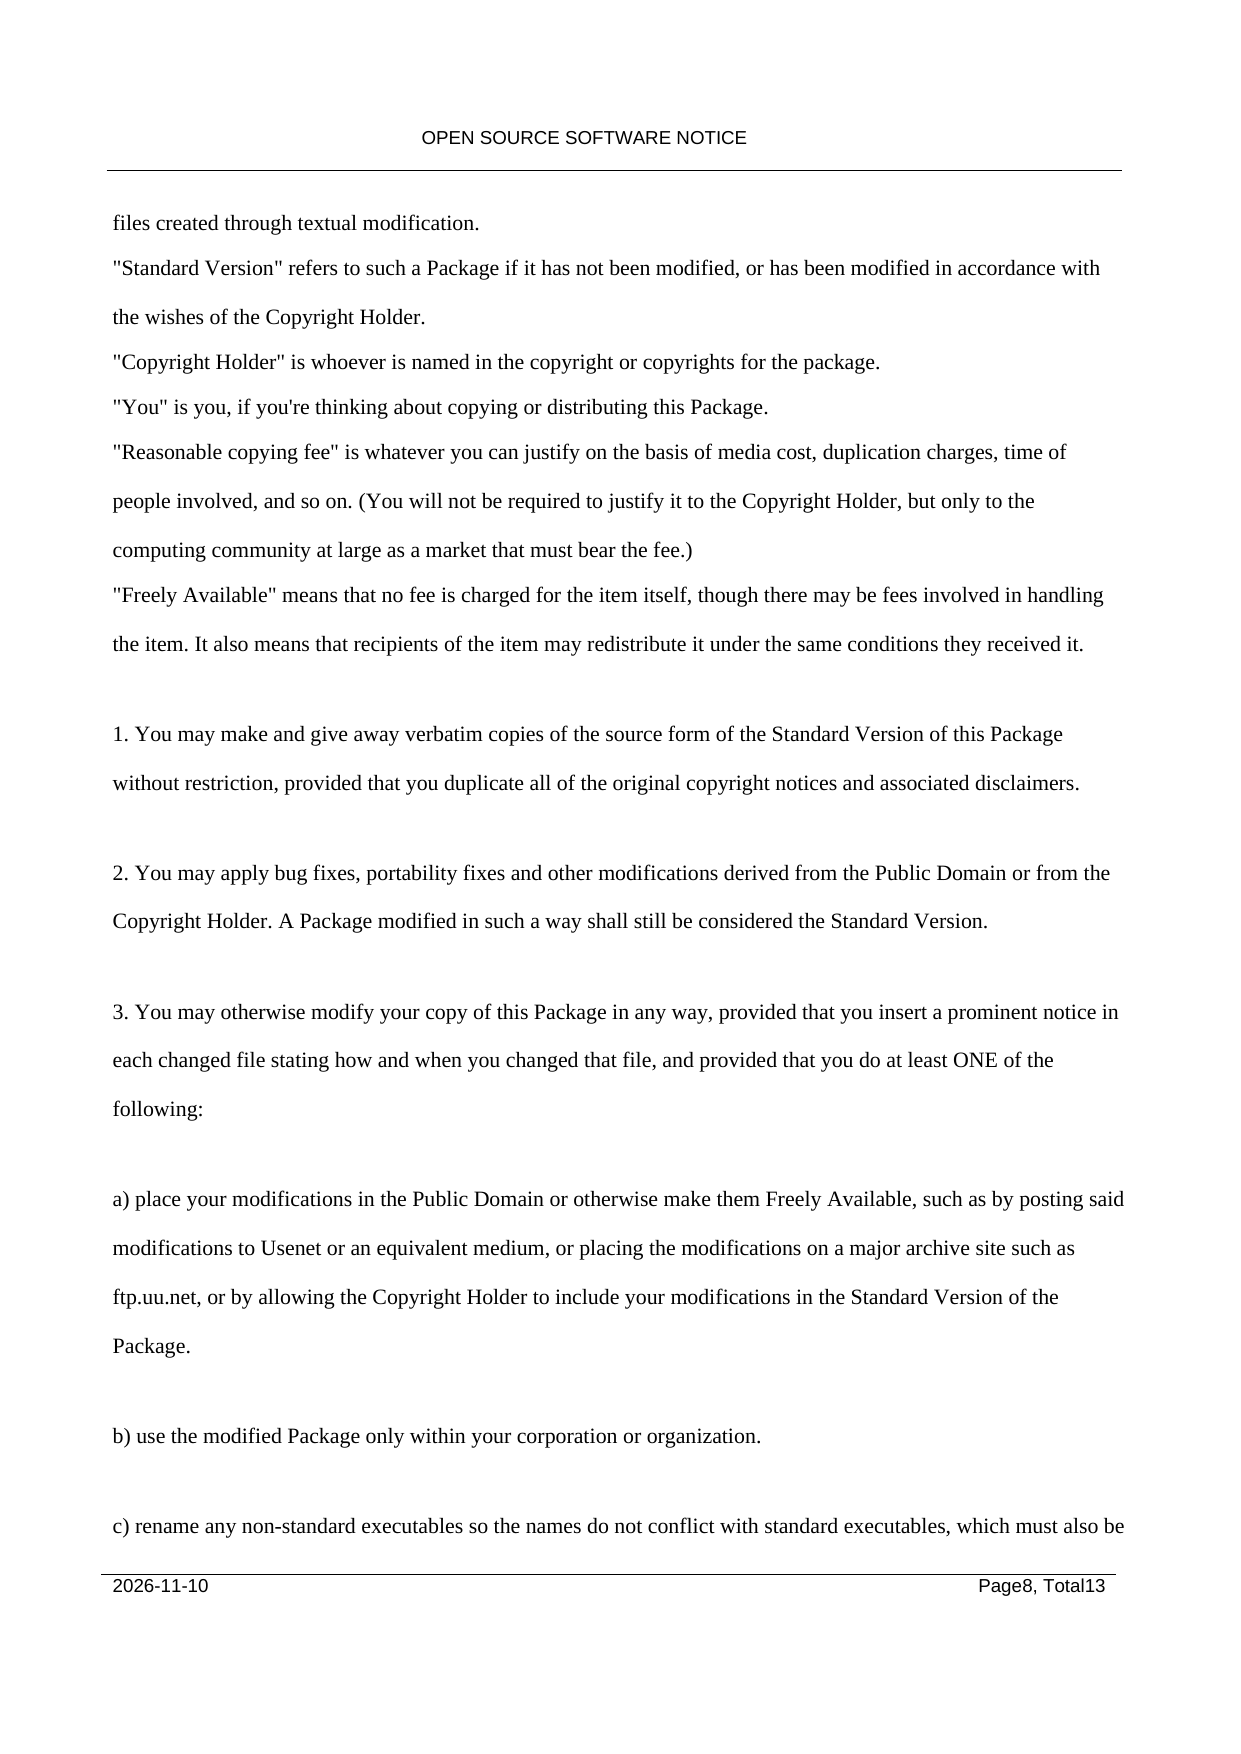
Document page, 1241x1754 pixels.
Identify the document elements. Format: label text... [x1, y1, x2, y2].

text "Freely Available" means that no fee is charged for the item itself, though there may be fees involved in handling the item. It also means that recipients of the item may redistribute it under the same conditions they received it. [112, 578, 1128, 659]
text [112, 206, 1128, 239]
text "Copyright Holder" is whoever is named in the copyright or copyrights for the package. [112, 345, 1128, 378]
text "You" is you, if you're thinking about copying or distributing this Package. [112, 390, 1128, 423]
text 2. You may apply bug fixes, portability fixes and other modifications derived from the Public Domain or from the Copyright Holder. A Package modified in such a way shall still be considered the Standard Version. [112, 856, 1128, 937]
text "Reasonable copying fee" is whatever you can justify on the basis of media cost, duplication charges, time of people involved, and so on. (You will not be required to justify it to the Copyright Holder, but only to the computing community at large as a market that must bear the fee.) [112, 436, 1128, 566]
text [112, 1509, 1128, 1542]
text 3. You may otherwise modify your copy of this Package in any way, provided that you insert a prominent notice in each changed file stating how and when you changed that file, and provided that you do at least ONE of the following: [112, 995, 1128, 1125]
text b) use the modified Package only within your corporation or organization. [112, 1419, 1128, 1452]
text 1. You may make and give away verbatim copies of the source form of the Standard Version of this Package without restriction, provided that you duplicate all of the original copyright notices and associated disclaimers. [112, 717, 1128, 798]
text a) place your modifications in the Public Domain or otherwise make them Freely Available, such as by posting said modifications to Usenet or an equivalent medium, or placing the modifications on a major archive site such as ftp.uu.net, or by allowing the Copyright Holder to include your modifications in the Standard Version of the Package. [112, 1183, 1128, 1361]
text "Standard Version" refers to such a Package if it has not been modified, or has been modified in accordance with the wishes of the Copyright Holder. [112, 251, 1128, 333]
